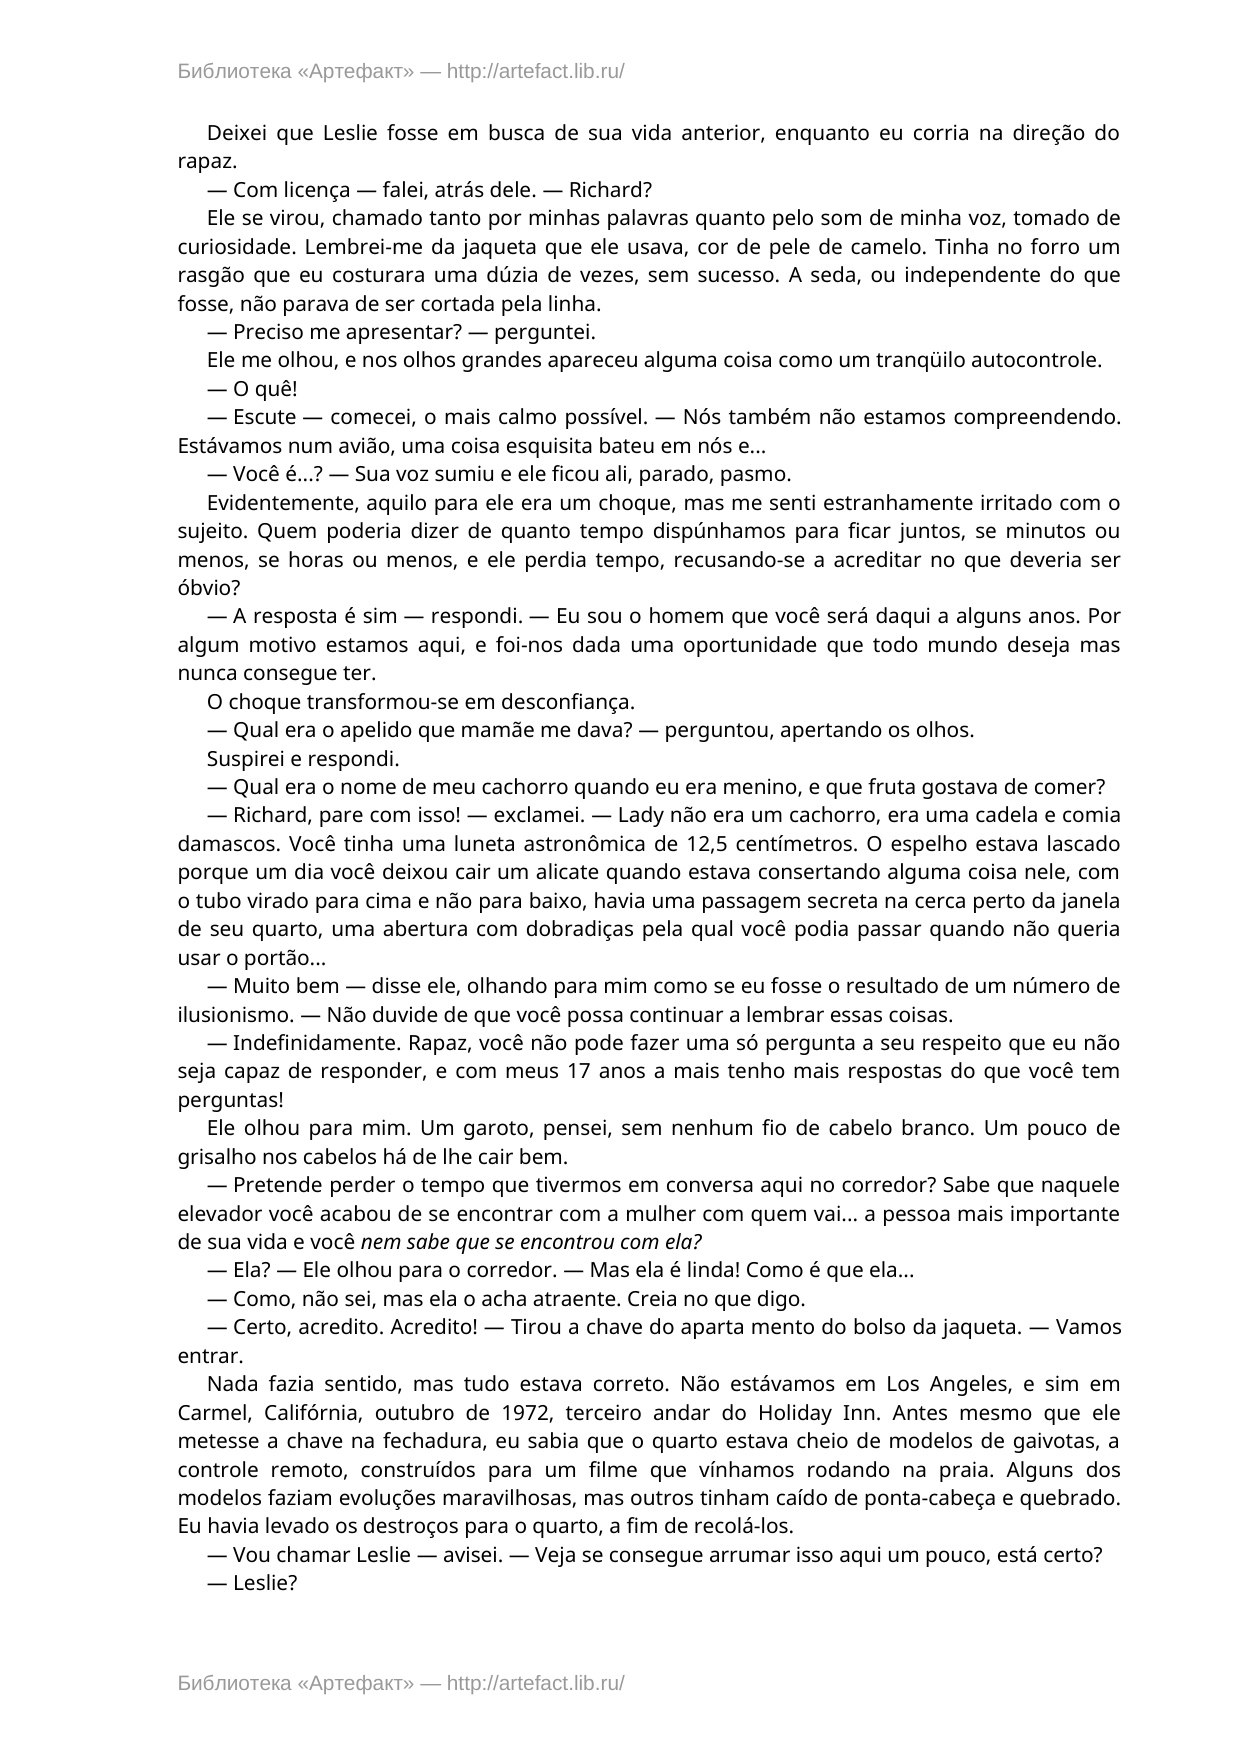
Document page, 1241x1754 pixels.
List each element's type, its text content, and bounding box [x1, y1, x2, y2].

text — Com licença — falei, atrás dele. — Richard? [177, 175, 1122, 203]
text Ele me olhou, e nos olhos grandes apareceu alguma coisa como um tranqüilo autocontrole. [177, 346, 1122, 374]
text Evidentemente, aquilo para ele era um choque, mas me senti estranhamente irritado com o sujeito. Quem poderia dizer de quanto tempo dispúnhamos para ficar juntos, se minutos ou menos, se horas ou menos, e ele perdia tempo, recusando-se a acreditar no que deveria ser óbvio? [177, 488, 1122, 602]
text — Qual era o apelido que mamãe me dava? — perguntou, apertando os olhos. [177, 715, 1122, 744]
text — Preciso me apresentar? — perguntei. [177, 317, 1122, 346]
text Nada fazia sentido, mas tudo estava correto. Não estávamos em Los Angeles, e sim em Carmel, Califórnia, outubro de 1972, terceiro andar do Holiday Inn. Antes mesmo que ele metesse a chave na fechadura, eu sabia que o quarto estava cheio de modelos de gaivotas, a controle remoto, construídos para um filme que vínhamos rodando na praia. Alguns dos modelos faziam evoluções maravilhosas, mas outros tinham caído de ponta-cabeça e quebrado. Eu havia levado os destroços para o quarto, a fim de recolá-los. [177, 1369, 1122, 1540]
text — Qual era o nome de meu cachorro quando eu era menino, e que fruta gostava de comer? [177, 772, 1122, 801]
text — Você é...? — Sua voz sumiu e ele ficou ali, parado, pasmo. [177, 459, 1122, 488]
text — Como, não sei, mas ela o acha atraente. Creia no que digo. [177, 1284, 1122, 1312]
text — A resposta é sim — respondi. — Eu sou o homem que você será daqui a alguns anos. Por algum motivo estamos aqui, e foi-nos dada uma oportunidade que todo mundo deseja mas nunca consegue ter. [177, 602, 1122, 687]
text — O quê! [177, 374, 1122, 402]
text Ele se virou, chamado tanto por minhas palavras quanto pelo som de minha voz, tomado de curiosidade. Lembrei-me da jaqueta que ele usava, cor de pele de camelo. Tinha no forro um rasgão que eu costurara uma dúzia de vezes, sem sucesso. A seda, ou independente do que fosse, não parava de ser cortada pela linha. [177, 203, 1122, 317]
text — Certo, acredito. Acredito! — Tirou a chave do aparta mento do bolso da jaqueta. — Vamos entrar. [177, 1312, 1122, 1369]
text — Richard, pare com isso! — exclamei. — Lady não era um cachorro, era uma cadela e comia damascos. Você tinha uma luneta astronômica de 12,5 centímetros. O espelho estava lascado porque um dia você deixou cair um alicate quando estava consertando alguma coisa nele, com o tubo virado para cima e não para baixo, havia uma passagem secreta na cerca perto da janela de seu quarto, uma abertura com dobradiças pela qual você podia passar quando não queria usar o portão... [177, 801, 1122, 971]
text — Vou chamar Leslie — avisei. — Veja se consegue arrumar isso aqui um pouco, está certo? [177, 1540, 1122, 1568]
text — Escute — comecei, o mais calmo possível. — Nós também não estamos compreendendo. Estávamos num avião, uma coisa esquisita bateu em nós e... [177, 402, 1122, 459]
text — Muito bem — disse ele, olhando para mim como se eu fosse o resultado de um número de ilusionismo. — Não duvide de que você possa continuar a lembrar essas coisas. [177, 971, 1122, 1028]
text Ele olhou para mim. Um garoto, pensei, sem nenhum fio de cabelo branco. Um pouco de grisalho nos cabelos há de lhe cair bem. [177, 1113, 1122, 1170]
text — Ela? — Ele olhou para o corredor. — Mas ela é linda! Como é que ela... [177, 1256, 1122, 1284]
text — Indefinidamente. Rapaz, você não pode fazer uma só pergunta a seu respeito que eu não seja capaz de responder, e com meus 17 anos a mais tenho mais respostas do que você tem perguntas! [177, 1028, 1122, 1113]
text Deixei que Leslie fosse em busca de sua vida anterior, enquanto eu corria na direção do rapaz. [177, 118, 1122, 175]
text Suspirei e respondi. [177, 744, 1122, 772]
text O choque transformou-se em desconfiança. [177, 687, 1122, 715]
text — Pretende perder o tempo que tivermos em conversa aqui no corredor? Sabe que naquele elevador você acabou de se encontrar com a mulher com quem vai... a pessoa mais importante de sua vida e você nem sabe que se encontrou com ela? [177, 1170, 1122, 1256]
text — Leslie? [177, 1568, 1122, 1597]
